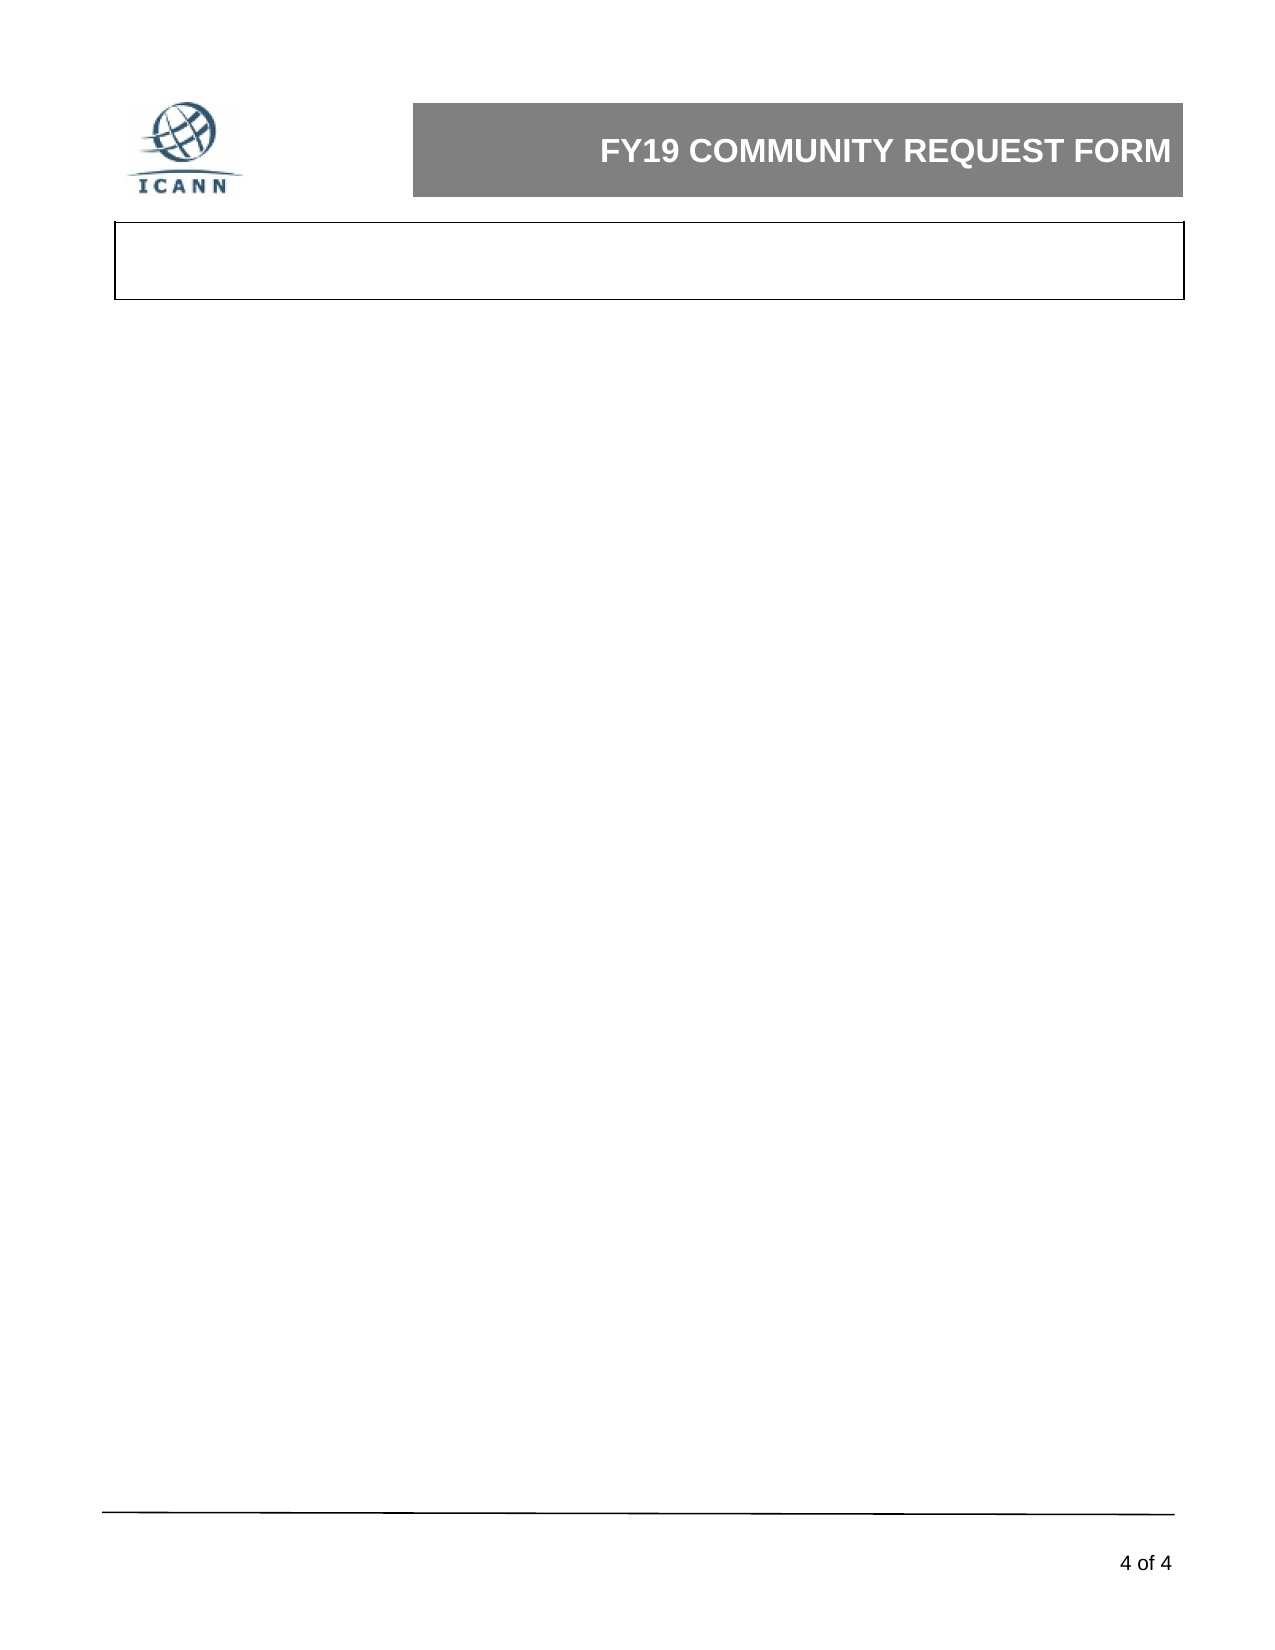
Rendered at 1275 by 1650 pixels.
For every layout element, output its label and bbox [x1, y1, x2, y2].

table_cell [116, 223, 1183, 298]
picture [125, 102, 244, 198]
